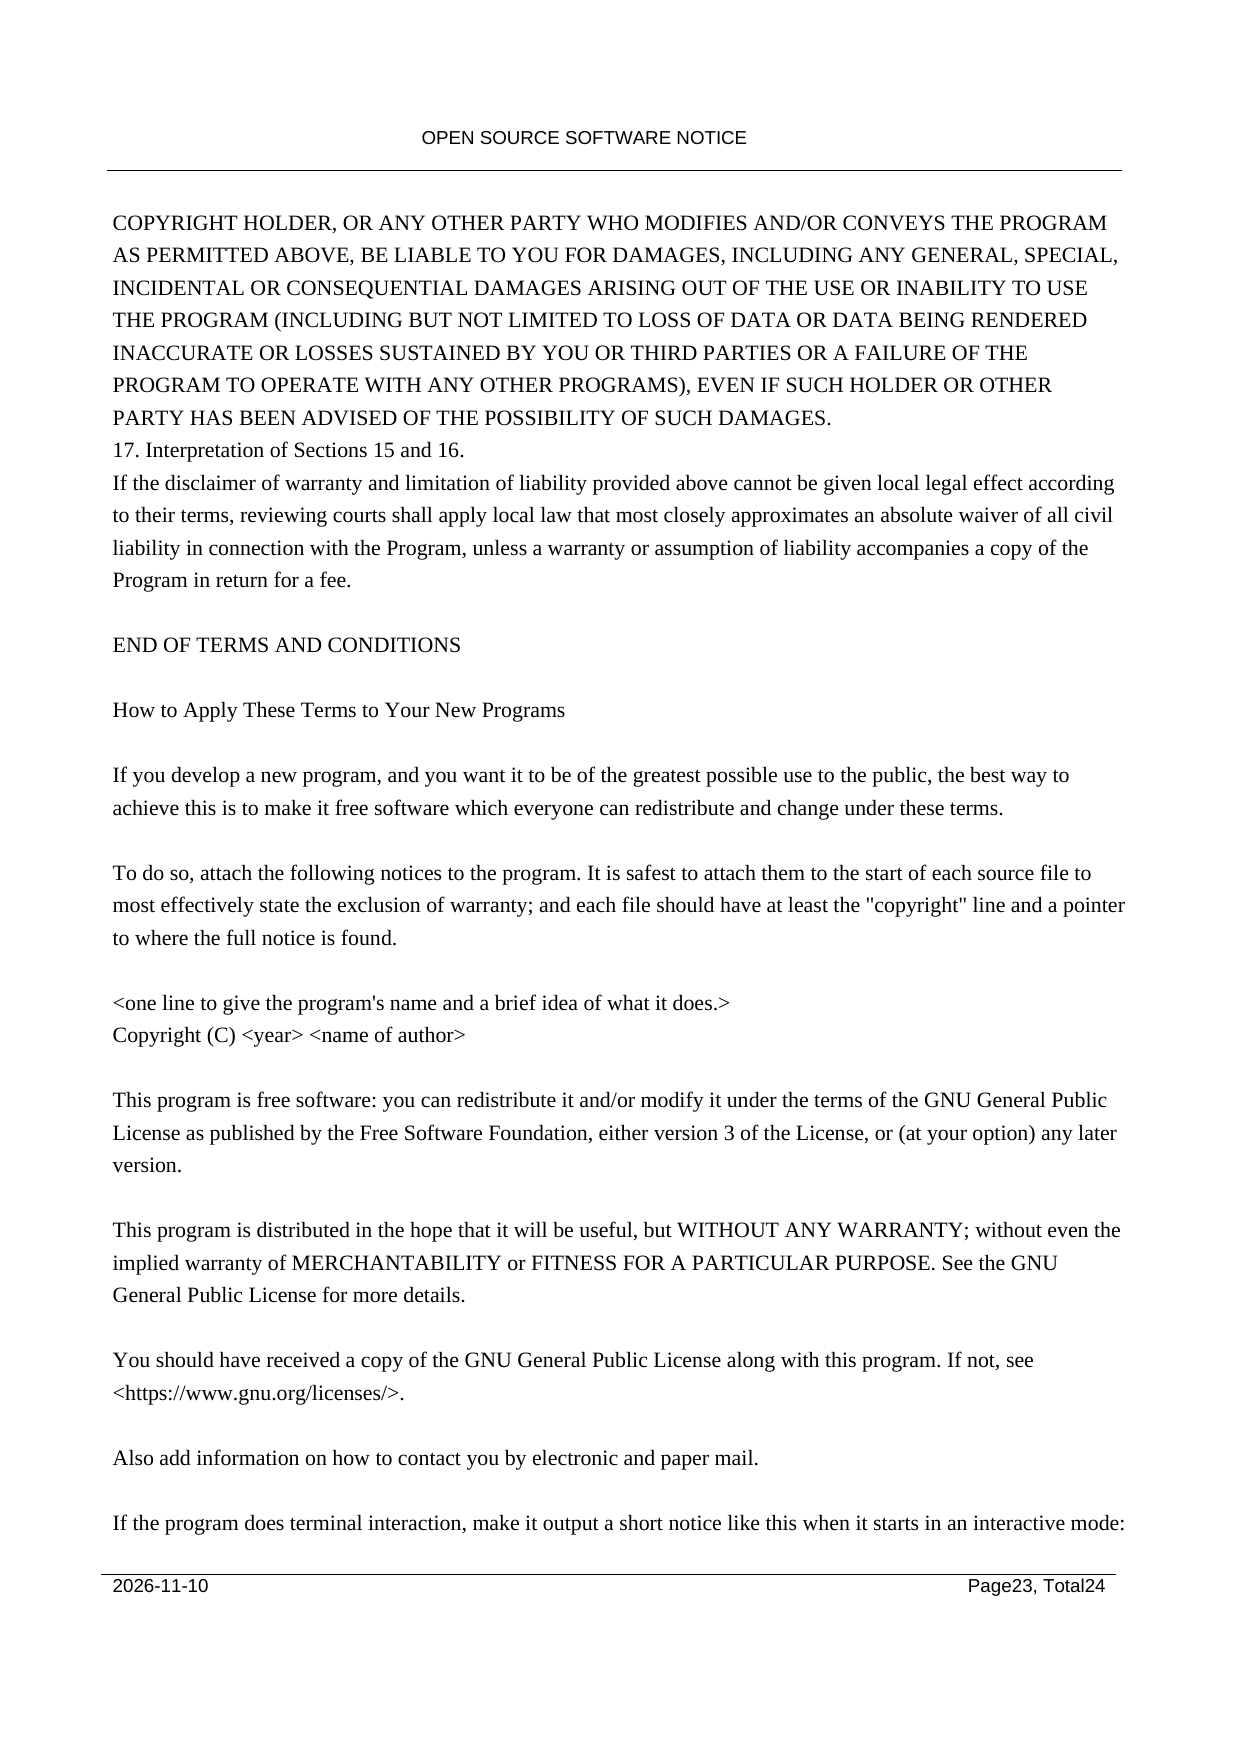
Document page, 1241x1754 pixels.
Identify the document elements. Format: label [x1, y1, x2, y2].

text [112, 206, 1128, 1539]
